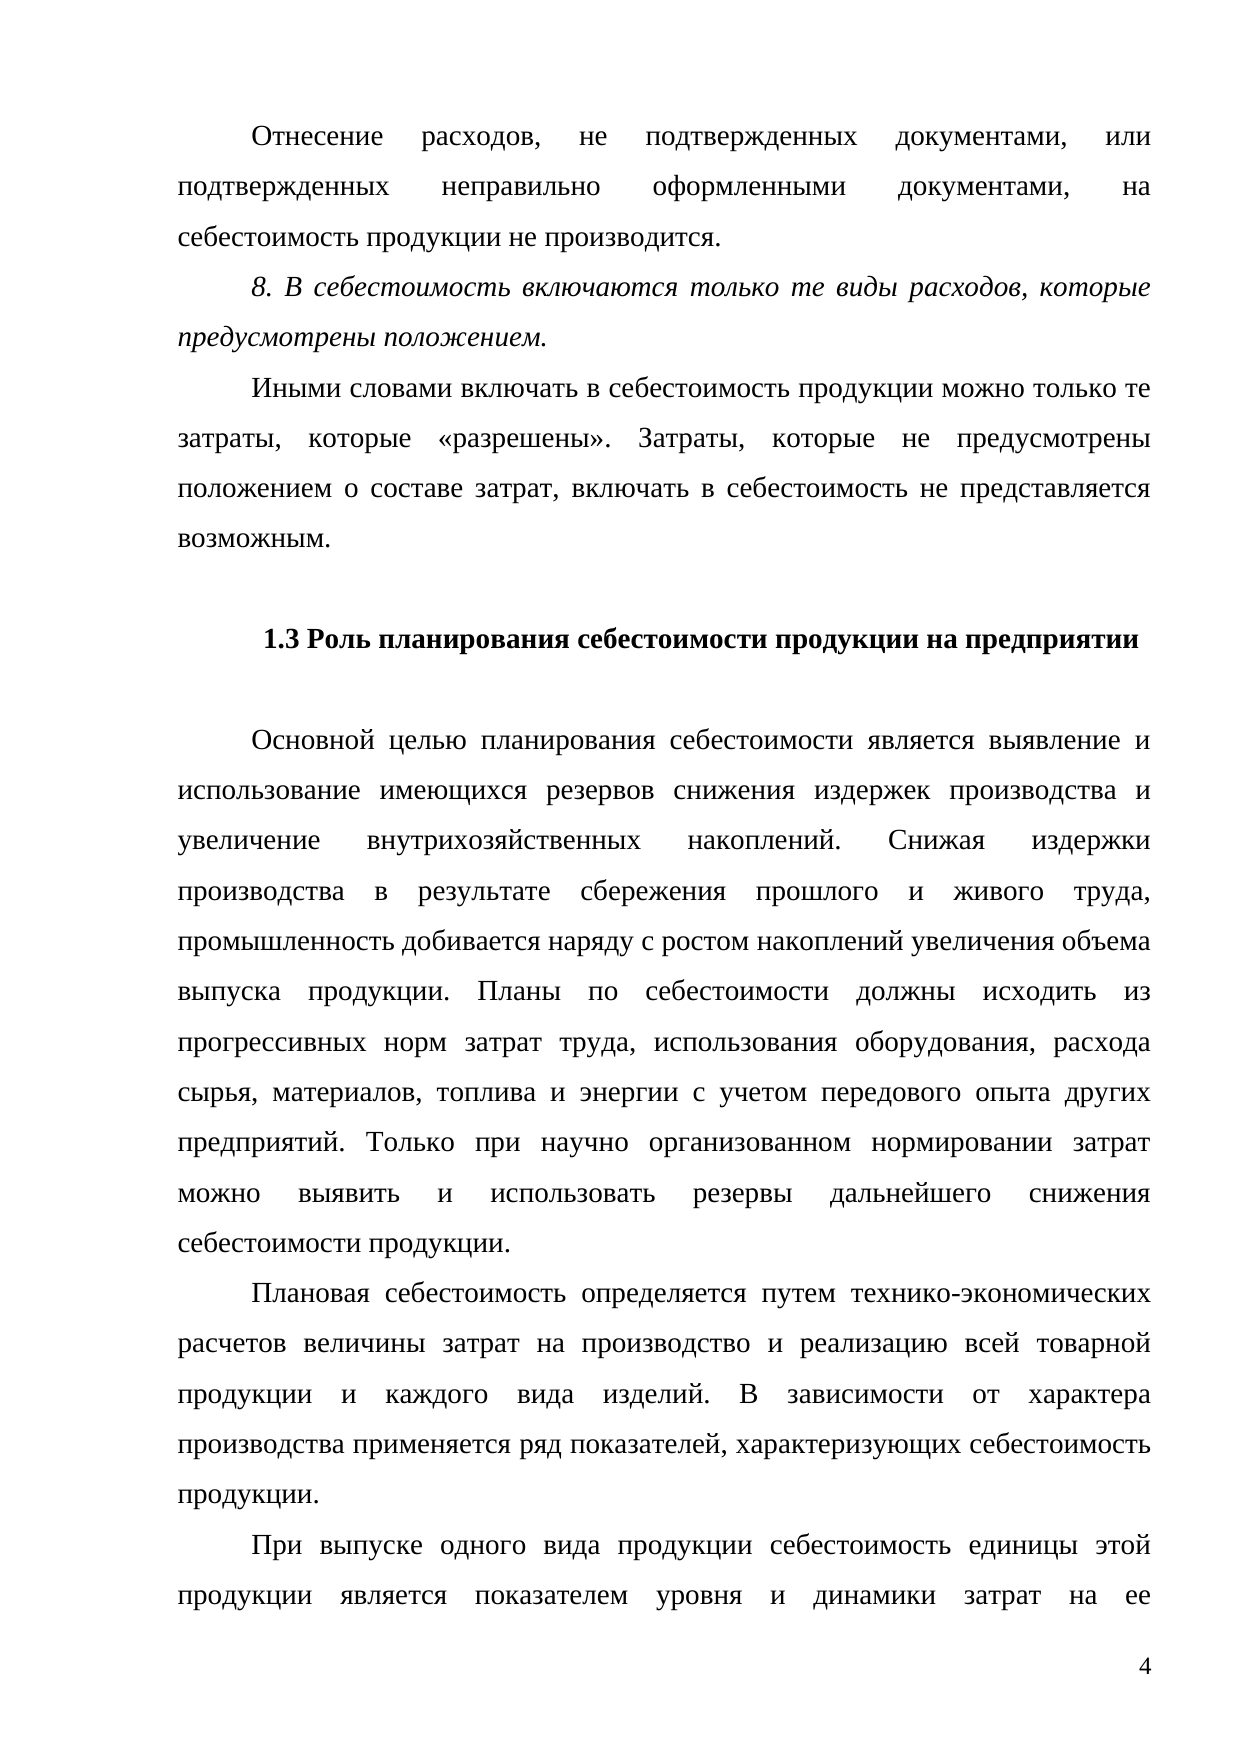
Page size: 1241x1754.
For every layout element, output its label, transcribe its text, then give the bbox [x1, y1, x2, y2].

text Плановая себестоимость определяется путем технико-экономических расчетов величины затрат на производство и реализацию всей товарной продукции и каждого вида изделий. В зависимости от характера производства применяется ряд показателей, характеризующих себестоимость продукции. [177, 1275, 1152, 1510]
subtitle 1.3 Роль планирования себестоимости продукции на предприятии [177, 621, 1152, 655]
text Основной целью планирования себестоимости является выявление и использование имеющихся резервов снижения издержек производства и увеличение внутрихозяйственных накоплений. Снижая издержки производства в результате сбережения прошлого и живого труда, промышленность добивается наряду с ростом накоплений увеличения объема выпуска продукции. Планы по себестоимости должны исходить из прогрессивных норм затрат труда, использования оборудования, расхода сырья, материалов, топлива и энергии с учетом передового опыта других предприятий. Только при научно организованном нормировании затрат можно выявить и использовать резервы дальнейшего снижения себестоимости продукции. [177, 722, 1152, 1258]
text 8. В себестоимость включаются только те виды расходов, которые предусмотрены положением. [177, 269, 1152, 353]
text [177, 1527, 1152, 1611]
text Отнесение расходов, не подтвержденных документами, или подтвержденных неправильно оформленными документами, на себестоимость продукции не производится. [177, 118, 1152, 252]
text Иными словами включать в себестоимость продукции можно только те затраты, которые «разрешены». Затраты, которые не предусмотрены положением о составе затрат, включать в себестоимость не представляется возможным. [177, 370, 1152, 554]
